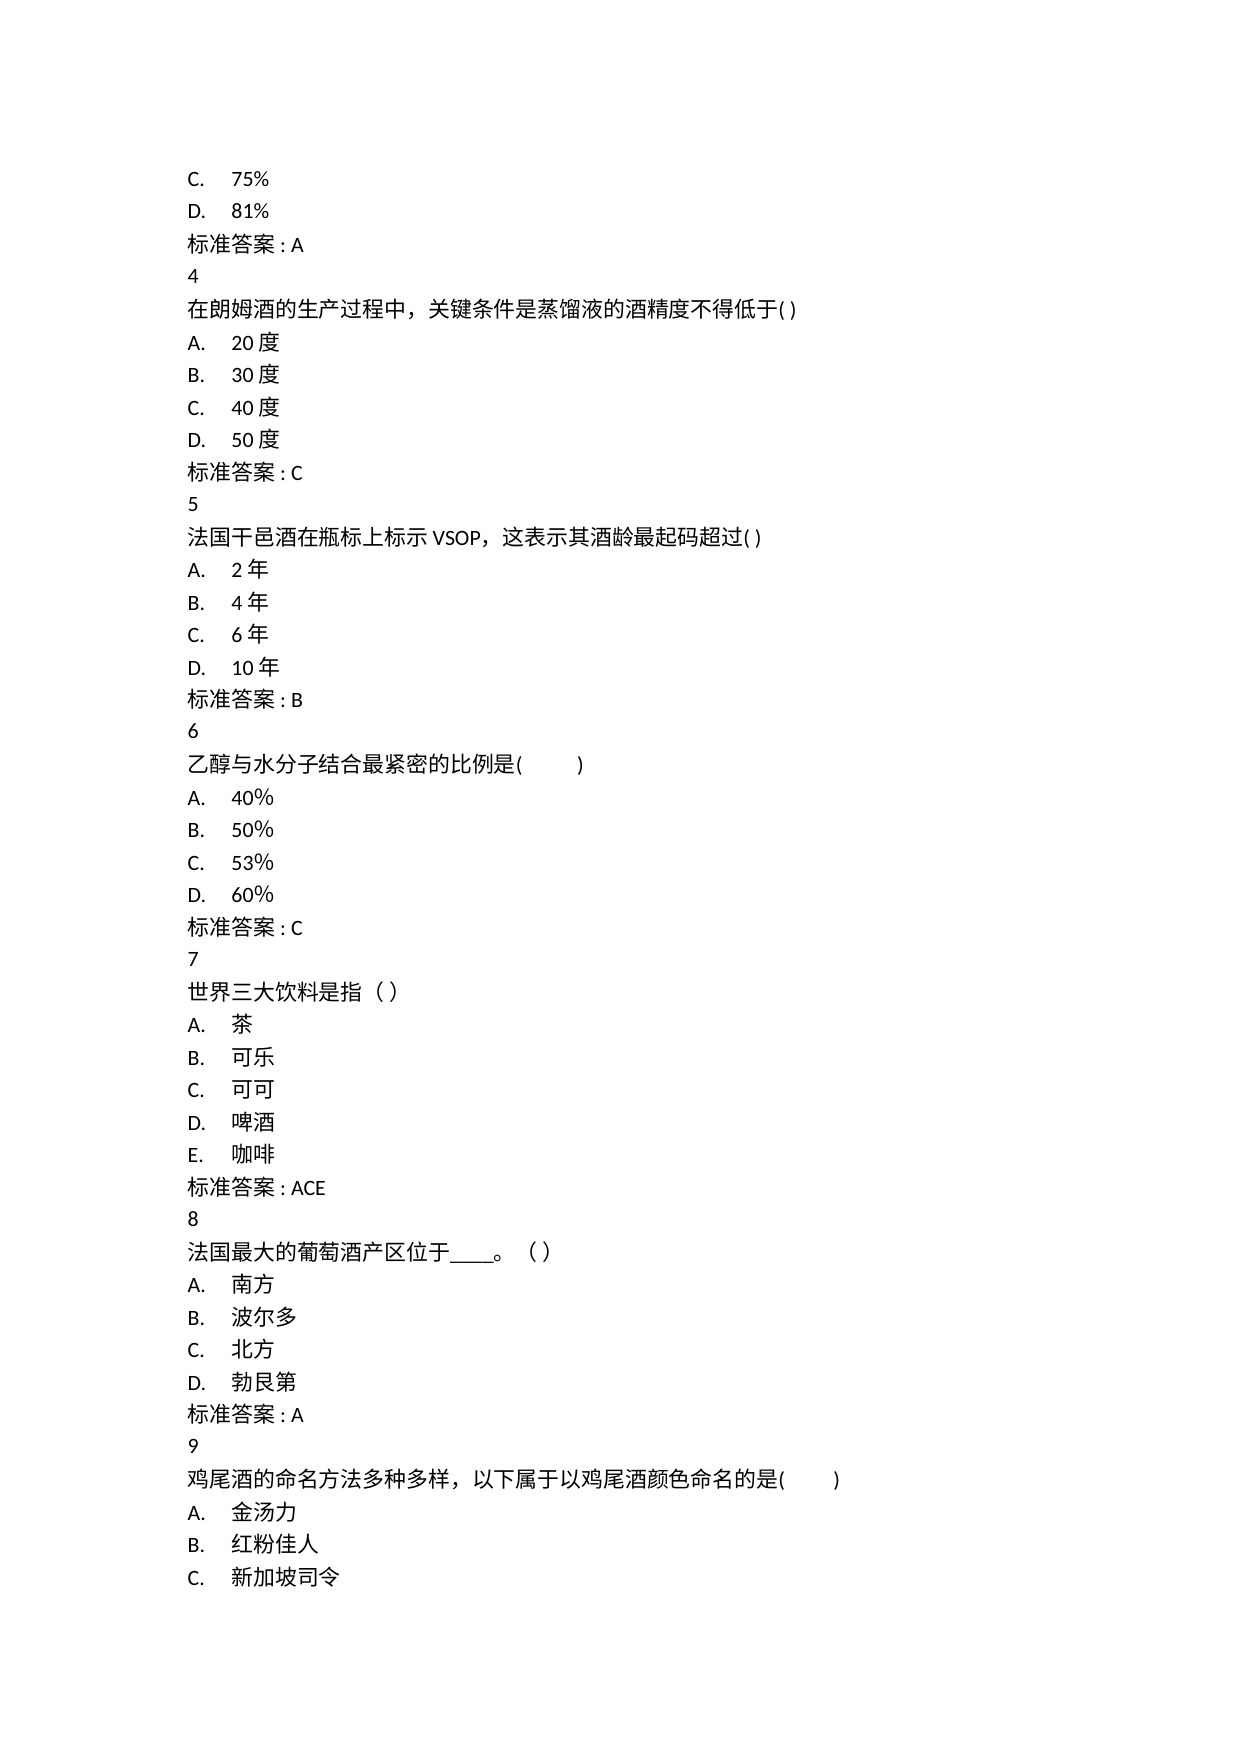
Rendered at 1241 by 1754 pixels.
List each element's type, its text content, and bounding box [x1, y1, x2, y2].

text C. 新加坡司令 [187, 1559, 1053, 1592]
text 鸡尾酒的命名方法多种多样，以下属于以鸡尾酒颜色命名的是( ) [187, 1462, 1053, 1494]
text C. 75% [187, 162, 1053, 194]
text 标准答案 : A [187, 1397, 1053, 1429]
text 法国干邑酒在瓶标上标示VSOP，这表示其酒龄最起码超过( ) [187, 519, 1053, 552]
text A. 20度 [187, 324, 1053, 357]
text 5 [187, 487, 1053, 519]
text D. 60％ [187, 877, 1053, 909]
text 标准答案 : ACE [187, 1169, 1053, 1202]
text D. 啤酒 [187, 1104, 1053, 1137]
text D. 勃艮第 [187, 1364, 1053, 1397]
text A. 2年 [187, 552, 1053, 584]
text C. 北方 [187, 1332, 1053, 1364]
text 9 [187, 1429, 1053, 1462]
text B. 50％ [187, 812, 1053, 844]
text C. 40度 [187, 389, 1053, 422]
text 标准答案 : A [187, 227, 1053, 259]
text 标准答案 : C [187, 909, 1053, 942]
text 标准答案 : C [187, 454, 1053, 487]
text D. 50度 [187, 422, 1053, 454]
text C. 53％ [187, 844, 1053, 877]
text B. 波尔多 [187, 1299, 1053, 1332]
text B. 4年 [187, 584, 1053, 617]
text E. 咖啡 [187, 1137, 1053, 1169]
text B. 30度 [187, 357, 1053, 389]
text 7 [187, 942, 1053, 974]
text C. 6年 [187, 617, 1053, 649]
text 8 [187, 1202, 1053, 1234]
text D. 10年 [187, 649, 1053, 682]
text 法国最大的葡萄酒产区位于____。（ ） [187, 1234, 1053, 1267]
text A. 南方 [187, 1267, 1053, 1299]
text 世界三大饮料是指（ ） [187, 974, 1053, 1007]
text D. 81% [187, 194, 1053, 227]
text 在朗姆酒的生产过程中，关键条件是蒸馏液的酒精度不得低于( ) [187, 292, 1053, 324]
text B. 红粉佳人 [187, 1527, 1053, 1559]
text 乙醇与水分子结合最紧密的比例是( ) [187, 747, 1053, 779]
text B. 可乐 [187, 1039, 1053, 1072]
text 6 [187, 714, 1053, 747]
text A. 茶 [187, 1007, 1053, 1039]
text 4 [187, 259, 1053, 292]
text A. 金汤力 [187, 1494, 1053, 1527]
text A. 40％ [187, 779, 1053, 812]
text 标准答案 : B [187, 682, 1053, 714]
text C. 可可 [187, 1072, 1053, 1104]
